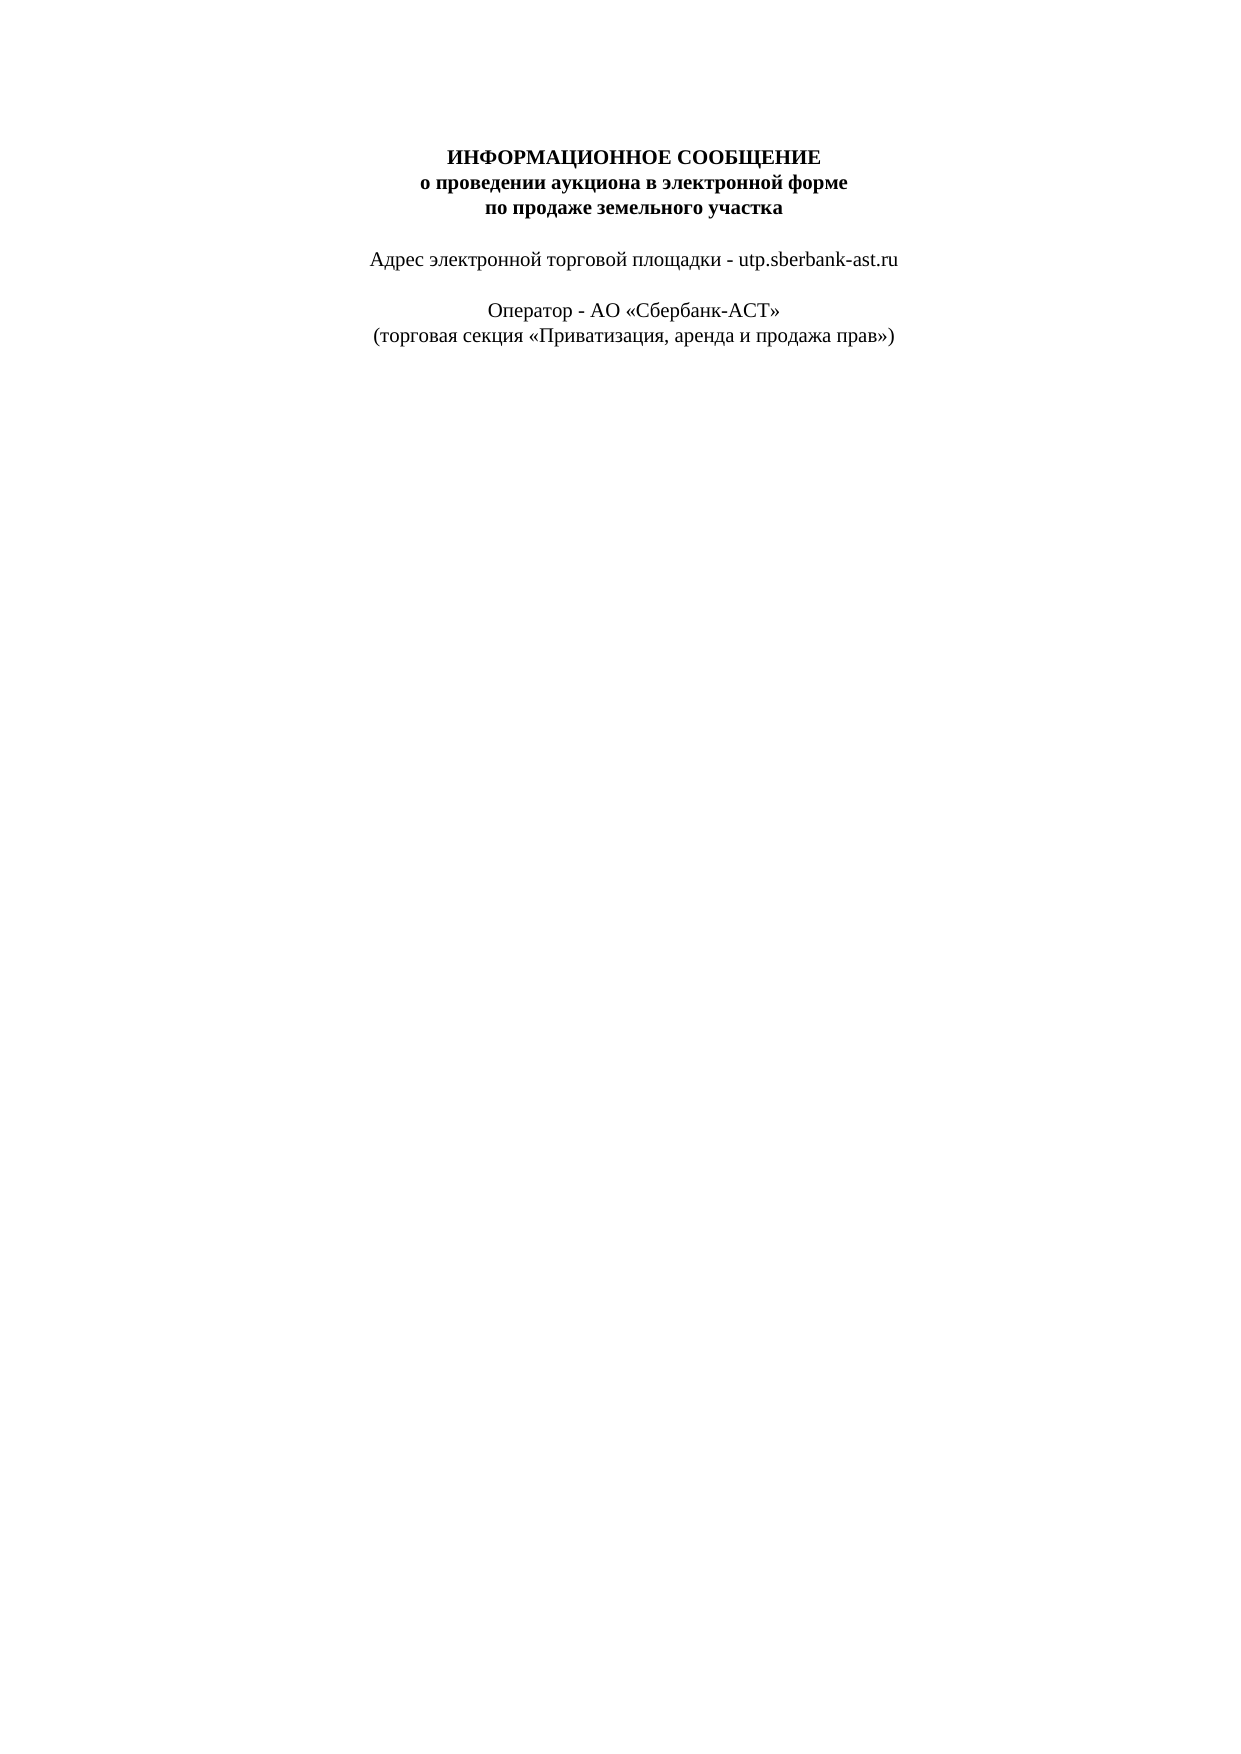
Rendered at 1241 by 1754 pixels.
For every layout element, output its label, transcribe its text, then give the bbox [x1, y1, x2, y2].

text Адрес электронной торговой площадки - utp.sberbank-ast.ru [147, 247, 1121, 271]
text Оператор - АО «Сбербанк-АСТ» (торговая секция «Приватизация, аренда и продажа прав») [147, 298, 1121, 347]
text ИНФОРМАЦИОННОЕ СООБЩЕНИЕ о проведении аукциона в электронной форме по продаже земельного участка [147, 144, 1121, 219]
